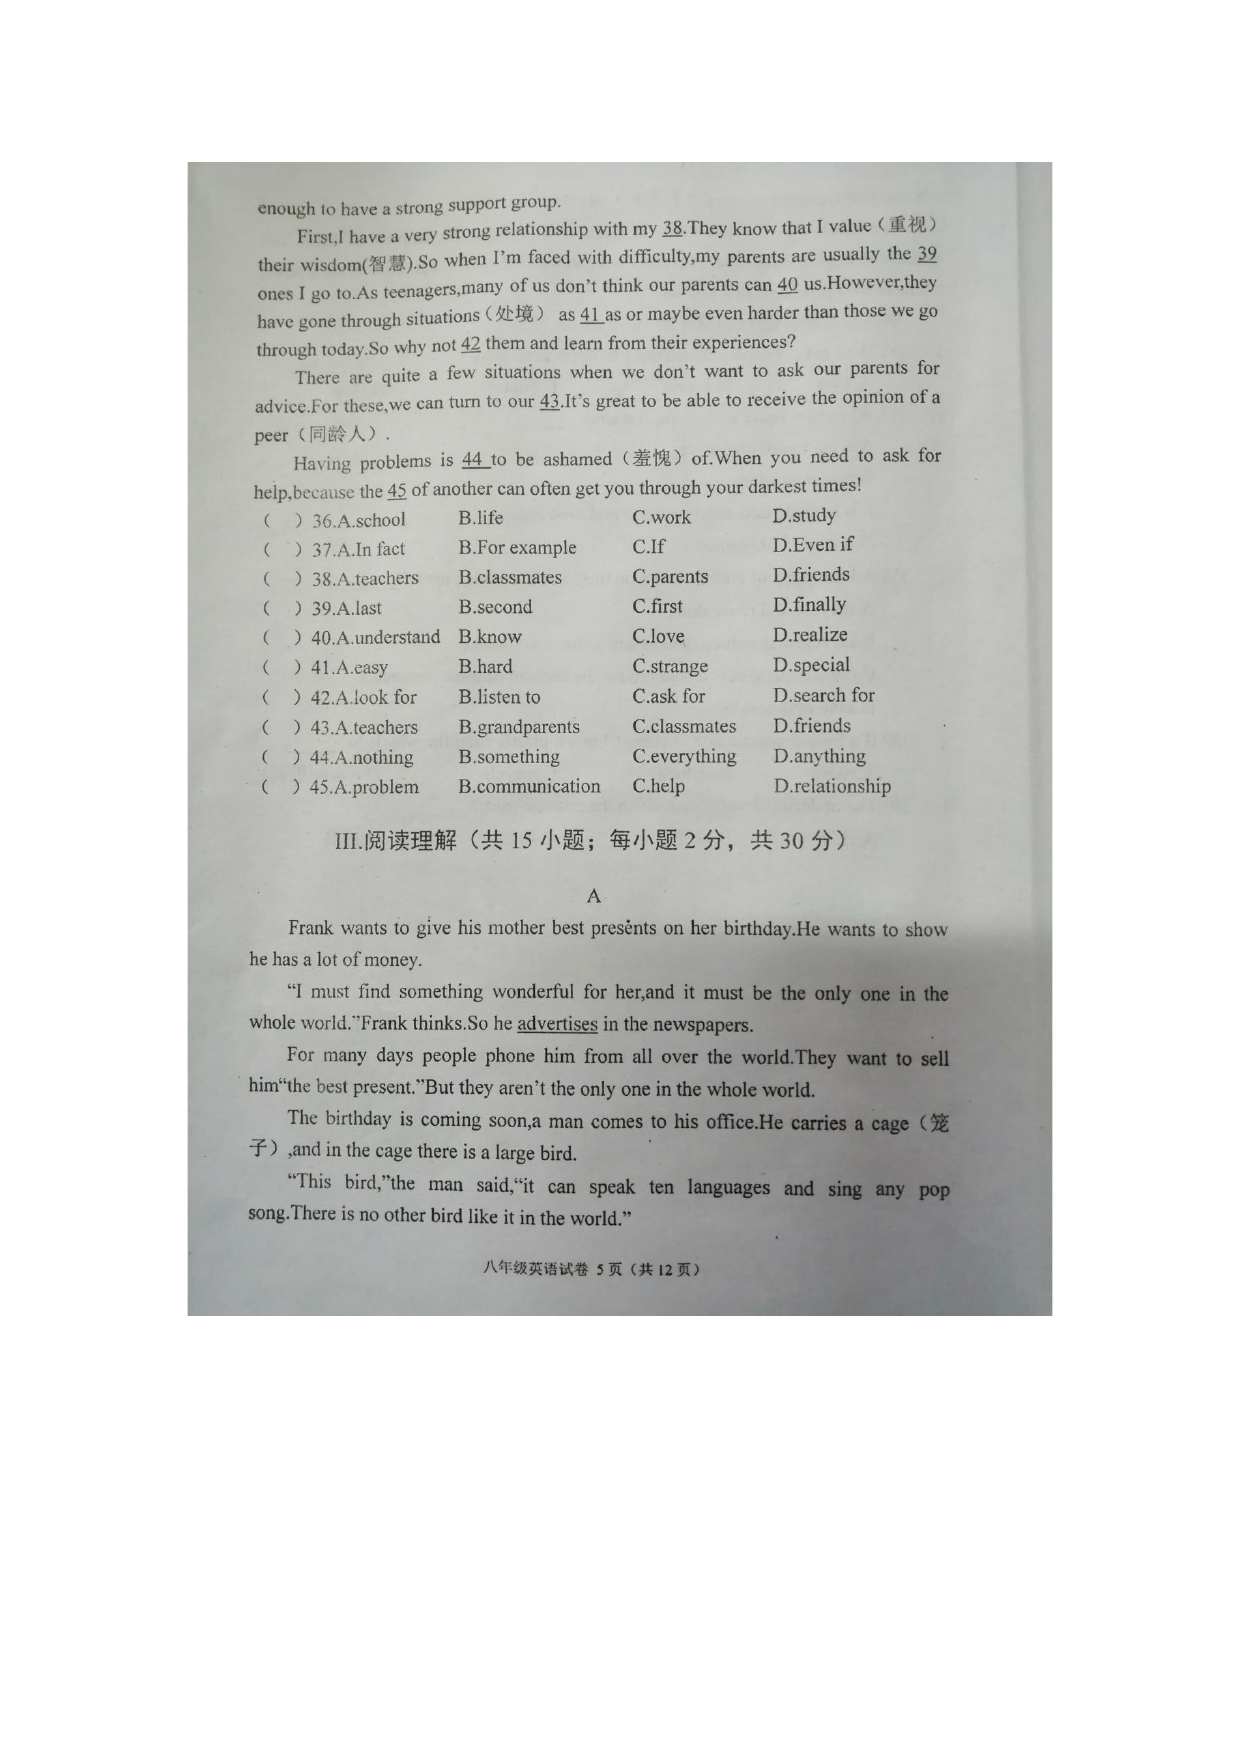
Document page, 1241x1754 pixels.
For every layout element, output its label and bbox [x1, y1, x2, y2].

picture [187, 162, 1053, 1316]
